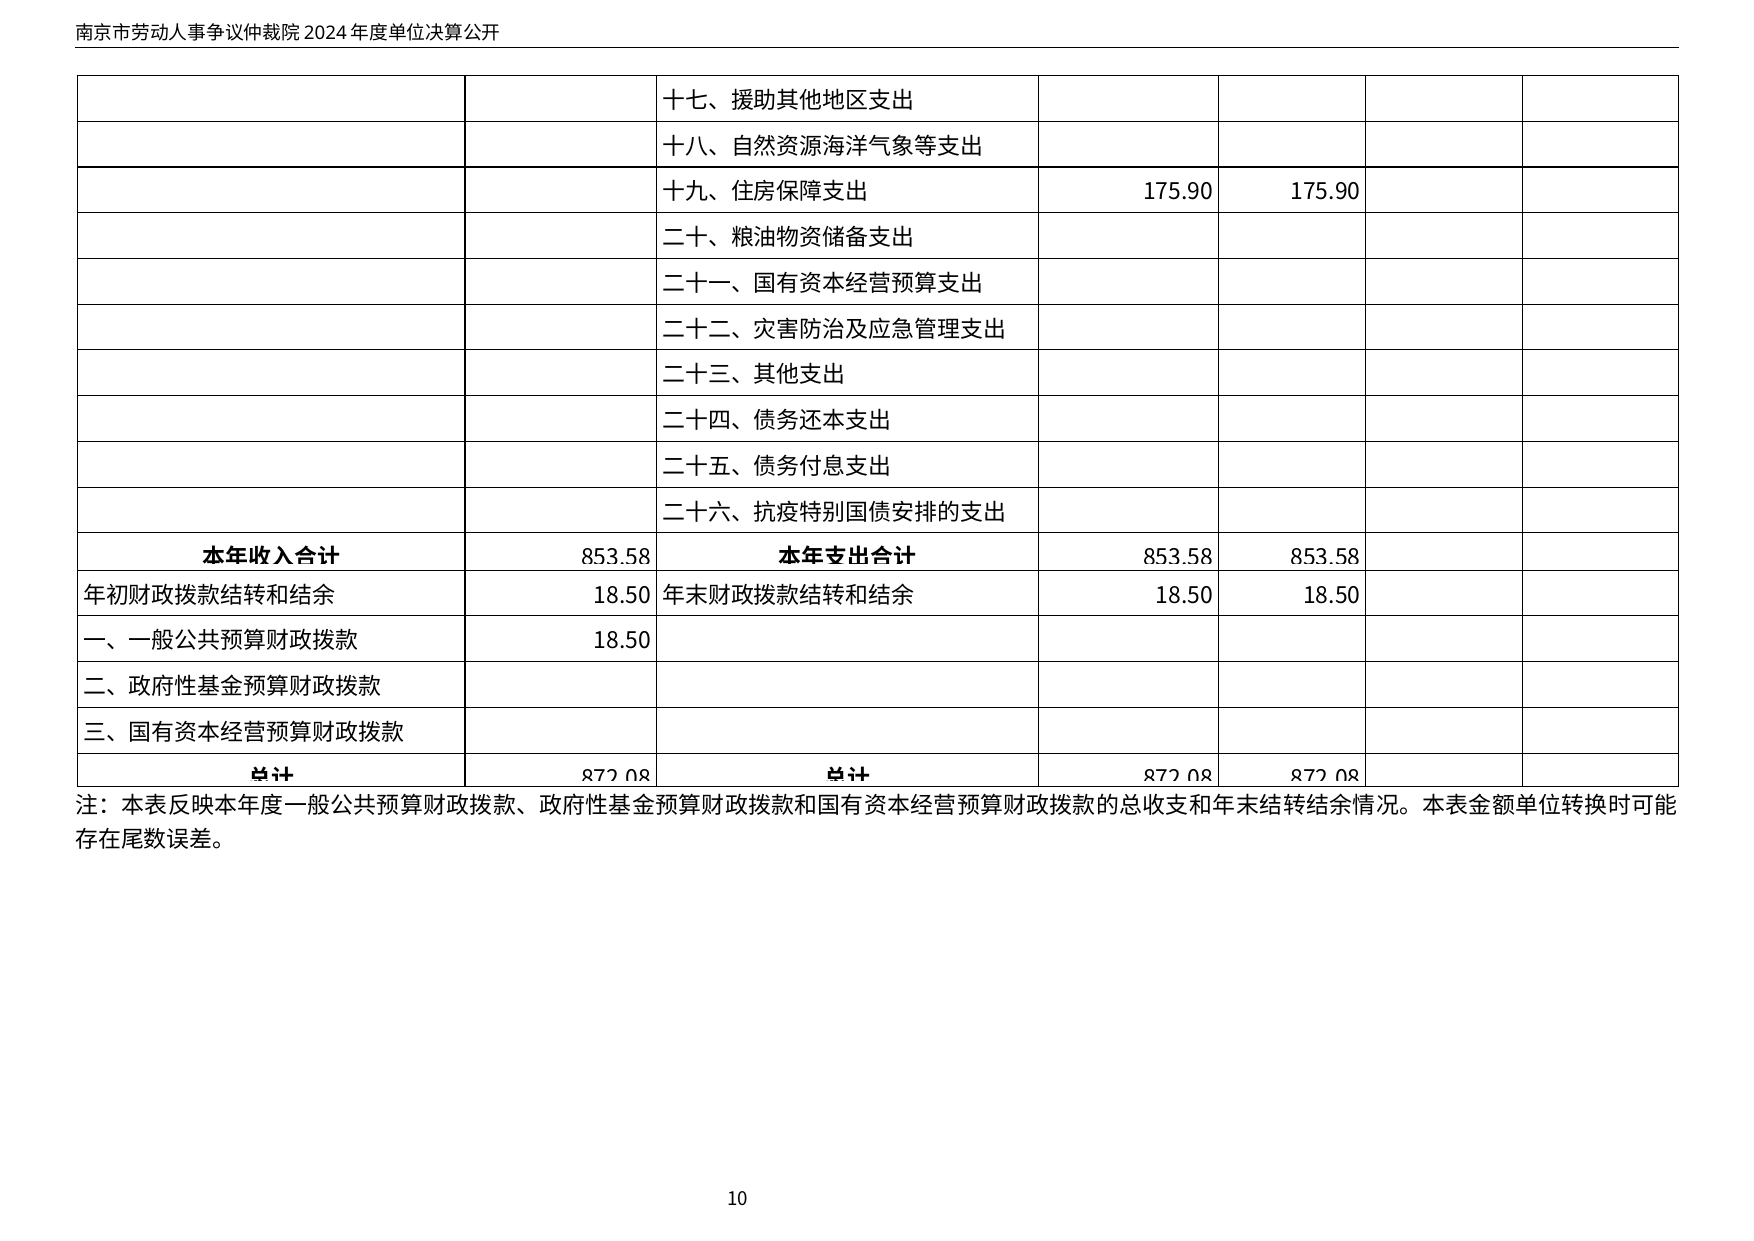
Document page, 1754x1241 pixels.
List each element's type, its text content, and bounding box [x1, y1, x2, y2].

table_cell [1219, 396, 1365, 441]
table_cell [1039, 76, 1218, 121]
table_cell [466, 442, 656, 487]
table_cell [78, 305, 464, 349]
table_cell [1366, 305, 1522, 349]
table_cell 175.90 [1219, 168, 1365, 212]
table_cell [1219, 662, 1365, 707]
table_cell [1366, 662, 1522, 707]
table_cell 18.50 [466, 616, 656, 661]
table_cell [1039, 350, 1218, 395]
table_cell [466, 168, 656, 212]
table_cell 总计 [78, 754, 464, 786]
table_cell [466, 213, 656, 258]
table_cell [1219, 76, 1365, 121]
table_cell [466, 488, 656, 532]
text 注：本表反映本年度一般公共预算财政拨款、政府性基金预算财政拨款和国有资本经营预算财政拨款的总收支和年末结转结余情况。本表金额单位转换时可能存在尾数误差。 [75, 787, 1679, 854]
table_cell [466, 122, 656, 166]
table_cell [1523, 213, 1678, 258]
table_cell [1523, 488, 1678, 532]
table_cell [1366, 616, 1522, 661]
table_cell [1366, 122, 1522, 166]
table_cell [78, 122, 464, 166]
table_cell [1523, 122, 1678, 166]
table_cell [1039, 708, 1218, 753]
table_cell [1366, 571, 1522, 615]
table_cell [657, 616, 1038, 661]
table_cell 二十五、债务付息支出 [657, 442, 1038, 487]
table_cell [78, 396, 464, 441]
table_cell [1366, 168, 1522, 212]
table_cell [1219, 122, 1365, 166]
table_cell [78, 213, 464, 258]
table_cell 年初财政拨款结转和结余 [78, 571, 464, 615]
table_cell [1219, 488, 1365, 532]
table_cell [466, 662, 656, 707]
table_cell [1039, 662, 1218, 707]
table_cell 二十一、国有资本经营预算支出 [657, 259, 1038, 304]
table_cell [78, 259, 464, 304]
table_cell [1366, 259, 1522, 304]
table_cell [1523, 259, 1678, 304]
table_cell 853.58 [1039, 533, 1218, 570]
table_cell [1219, 616, 1365, 661]
table_cell [466, 305, 656, 349]
table_cell [1523, 168, 1678, 212]
table_cell [78, 76, 464, 121]
table_cell [1366, 708, 1522, 753]
table_cell [1523, 662, 1678, 707]
table_cell [1366, 442, 1522, 487]
table_cell [78, 488, 464, 532]
table_cell [1039, 305, 1218, 349]
table_cell 18.50 [1219, 571, 1365, 615]
table_cell [1366, 213, 1522, 258]
table_cell 18.50 [466, 571, 656, 615]
table_cell 本年支出合计 [657, 533, 1038, 570]
table_cell [1523, 708, 1678, 753]
table_cell [1039, 122, 1218, 166]
table_cell [78, 350, 464, 395]
table_cell [1219, 305, 1365, 349]
table_cell [657, 662, 1038, 707]
table_cell [1523, 754, 1678, 786]
table_cell [78, 168, 464, 212]
table_cell [1523, 305, 1678, 349]
table_cell 三、国有资本经营预算财政拨款 [78, 708, 464, 753]
table_cell 18.50 [1039, 571, 1218, 615]
table_cell 十九、住房保障支出 [657, 168, 1038, 212]
table_cell [1039, 616, 1218, 661]
table_cell [1039, 442, 1218, 487]
table_cell 175.90 [1039, 168, 1218, 212]
table_cell [1523, 616, 1678, 661]
table_cell [466, 76, 656, 121]
table_cell 二十四、债务还本支出 [657, 396, 1038, 441]
table_cell 年末财政拨款结转和结余 [657, 571, 1038, 615]
table_cell 二十、粮油物资储备支出 [657, 213, 1038, 258]
table_cell [657, 708, 1038, 753]
table_cell [1523, 442, 1678, 487]
table_cell 853.58 [466, 533, 656, 570]
table_cell [1219, 708, 1365, 753]
table_cell 一、一般公共预算财政拨款 [78, 616, 464, 661]
table_cell [1366, 533, 1522, 570]
table_cell 二十三、其他支出 [657, 350, 1038, 395]
table_cell [1039, 396, 1218, 441]
table_cell [1523, 76, 1678, 121]
table_cell [1219, 259, 1365, 304]
table_cell [1039, 213, 1218, 258]
table_cell [1366, 76, 1522, 121]
table_cell [466, 259, 656, 304]
table_cell 853.58 [1219, 533, 1365, 570]
table_cell 二、政府性基金预算财政拨款 [78, 662, 464, 707]
table_cell 872.08 [1039, 754, 1218, 786]
table_cell [1219, 350, 1365, 395]
table_cell [1039, 259, 1218, 304]
table_cell 二十二、灾害防治及应急管理支出 [657, 305, 1038, 349]
table_cell 二十六、抗疫特别国债安排的支出 [657, 488, 1038, 532]
table_cell [466, 396, 656, 441]
table_cell [1523, 350, 1678, 395]
table_cell [1523, 533, 1678, 570]
table_cell [1523, 396, 1678, 441]
table_cell [1366, 488, 1522, 532]
table_cell 总计 [657, 754, 1038, 786]
table_cell [1366, 396, 1522, 441]
table_cell 十八、自然资源海洋气象等支出 [657, 122, 1038, 166]
table_cell [1219, 213, 1365, 258]
table_cell [1039, 488, 1218, 532]
table_cell [1219, 442, 1365, 487]
table_cell [78, 442, 464, 487]
table_cell 十七、援助其他地区支出 [657, 76, 1038, 121]
table_cell [466, 350, 656, 395]
table_cell 872.08 [466, 754, 656, 786]
table_cell 本年收入合计 [78, 533, 464, 570]
table_cell [1523, 571, 1678, 615]
table_cell [1366, 754, 1522, 786]
table_cell [1366, 350, 1522, 395]
table_cell [466, 708, 656, 753]
table_cell 872.08 [1219, 754, 1365, 786]
